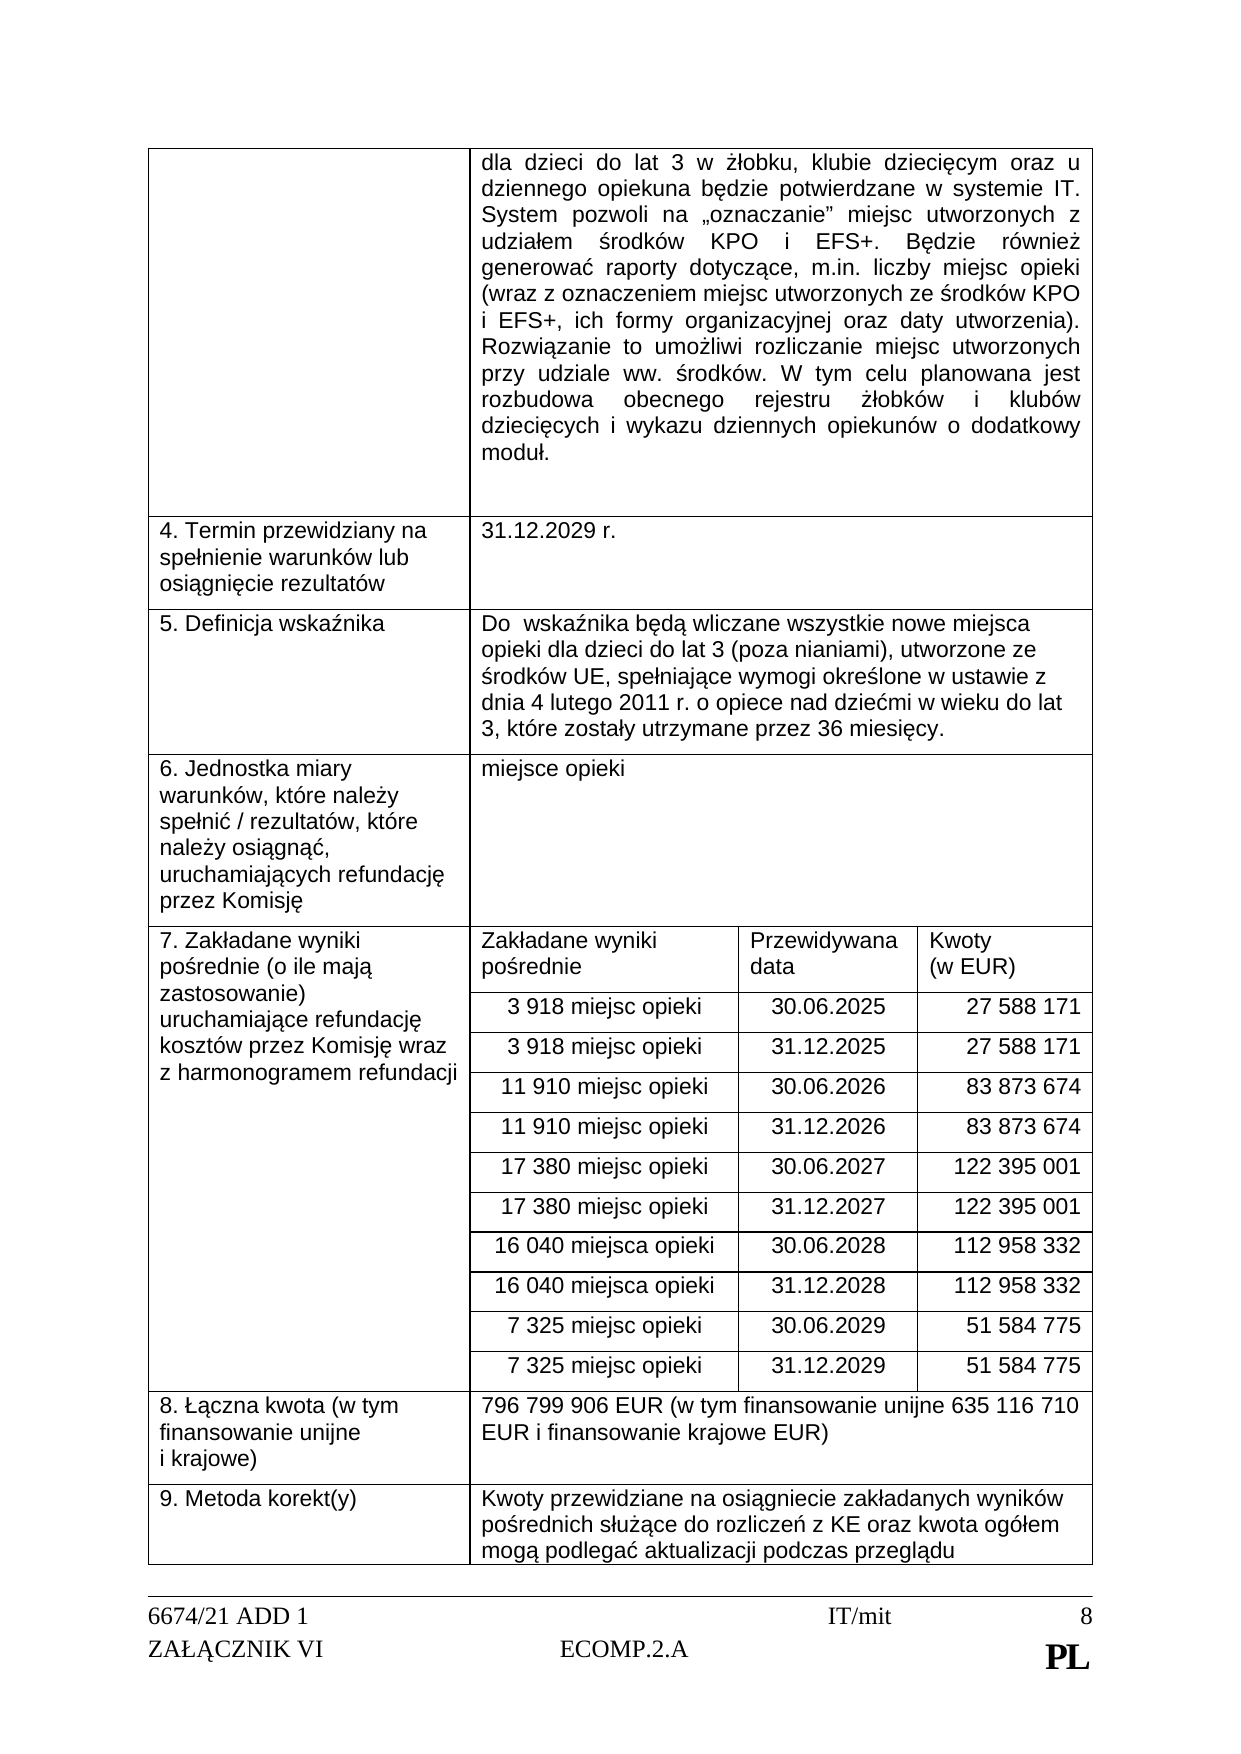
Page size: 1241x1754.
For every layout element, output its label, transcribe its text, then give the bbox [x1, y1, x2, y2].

table_cell 16 040 miejsca opieki [471, 1273, 738, 1311]
table_cell 112 958 332 [918, 1233, 1092, 1271]
table_cell 796 799 906 EUR (w tym finansowanie unijne 635 116 710 EUR i finansowanie krajowe EUR) [471, 1392, 1092, 1484]
table_cell 122 395 001 [918, 1153, 1092, 1192]
table_cell 31.12.2029 r. [471, 517, 1092, 609]
table_cell Zakładane wyniki pośrednie [471, 927, 738, 992]
table_cell 11 910 miejsc opieki [471, 1113, 738, 1152]
table_cell 51 584 775 [918, 1312, 1092, 1351]
table_cell 31.12.2028 [739, 1273, 917, 1311]
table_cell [471, 149, 1092, 516]
table_cell Przewidywana data [739, 927, 917, 992]
table_cell 3 918 miejsc opieki [471, 1033, 738, 1072]
table_cell 7 325 miejsc opieki [471, 1352, 738, 1391]
table_cell 27 588 171 [918, 993, 1092, 1032]
table_cell 31.12.2025 [739, 1033, 917, 1072]
table_cell 6. Jednostka miary warunków, które należy spełnić / rezultatów, które należy osiągnąć, uruchamiających refundację przez Komisję [149, 755, 469, 926]
table_cell 8. Łączna kwota (w tym finansowanie unijne i krajowe) [149, 1392, 469, 1484]
table_cell 11 910 miejsc opieki [471, 1073, 738, 1112]
table_cell 3 918 miejsc opieki [471, 993, 738, 1032]
table_cell miejsce opieki [471, 755, 1092, 926]
table_cell 17 380 miejsc opieki [471, 1193, 738, 1231]
table_cell 4. Termin przewidziany na spełnienie warunków lub osiągnięcie rezultatów [149, 517, 469, 609]
table_cell 7 325 miejsc opieki [471, 1312, 738, 1351]
table_cell 83 873 674 [918, 1073, 1092, 1112]
table_cell 31.12.2026 [739, 1113, 917, 1152]
table_cell 31.12.2029 [739, 1352, 917, 1391]
table_cell 7. Zakładane wyniki pośrednie (o ile mają zastosowanie) uruchamiające refundację kosztów przez Komisję wraz z harmonogramem refundacji [149, 927, 469, 1391]
table_cell 83 873 674 [918, 1113, 1092, 1152]
table_cell 30.06.2025 [739, 993, 917, 1032]
table_cell 9. Metoda korekt(y) [149, 1485, 469, 1564]
table_cell Do wskaźnika będą wliczane wszystkie nowe miejsca opieki dla dzieci do lat 3 (poza nianiami), utworzone ze środków UE, spełniające wymogi określone w ustawie z dnia 4 lutego 2011 r. o opiece nad dziećmi w wieku do lat 3, które zostały utrzymane przez 36 miesięcy. [471, 610, 1092, 754]
table_cell 16 040 miejsca opieki [471, 1233, 738, 1271]
table_cell 30.06.2027 [739, 1153, 917, 1192]
table_cell 31.12.2027 [739, 1193, 917, 1231]
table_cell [471, 1485, 1092, 1564]
table_cell 27 588 171 [918, 1033, 1092, 1072]
table_cell 30.06.2028 [739, 1233, 917, 1271]
table_cell 30.06.2029 [739, 1312, 917, 1351]
table_cell 122 395 001 [918, 1193, 1092, 1231]
table_cell 5. Definicja wskaźnika [149, 610, 469, 754]
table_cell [149, 149, 469, 516]
table_cell 51 584 775 [918, 1352, 1092, 1391]
table_cell 17 380 miejsc opieki [471, 1153, 738, 1192]
table_cell Kwoty (w EUR) [918, 927, 1092, 992]
table_cell 30.06.2026 [739, 1073, 917, 1112]
table_cell 112 958 332 [918, 1273, 1092, 1311]
